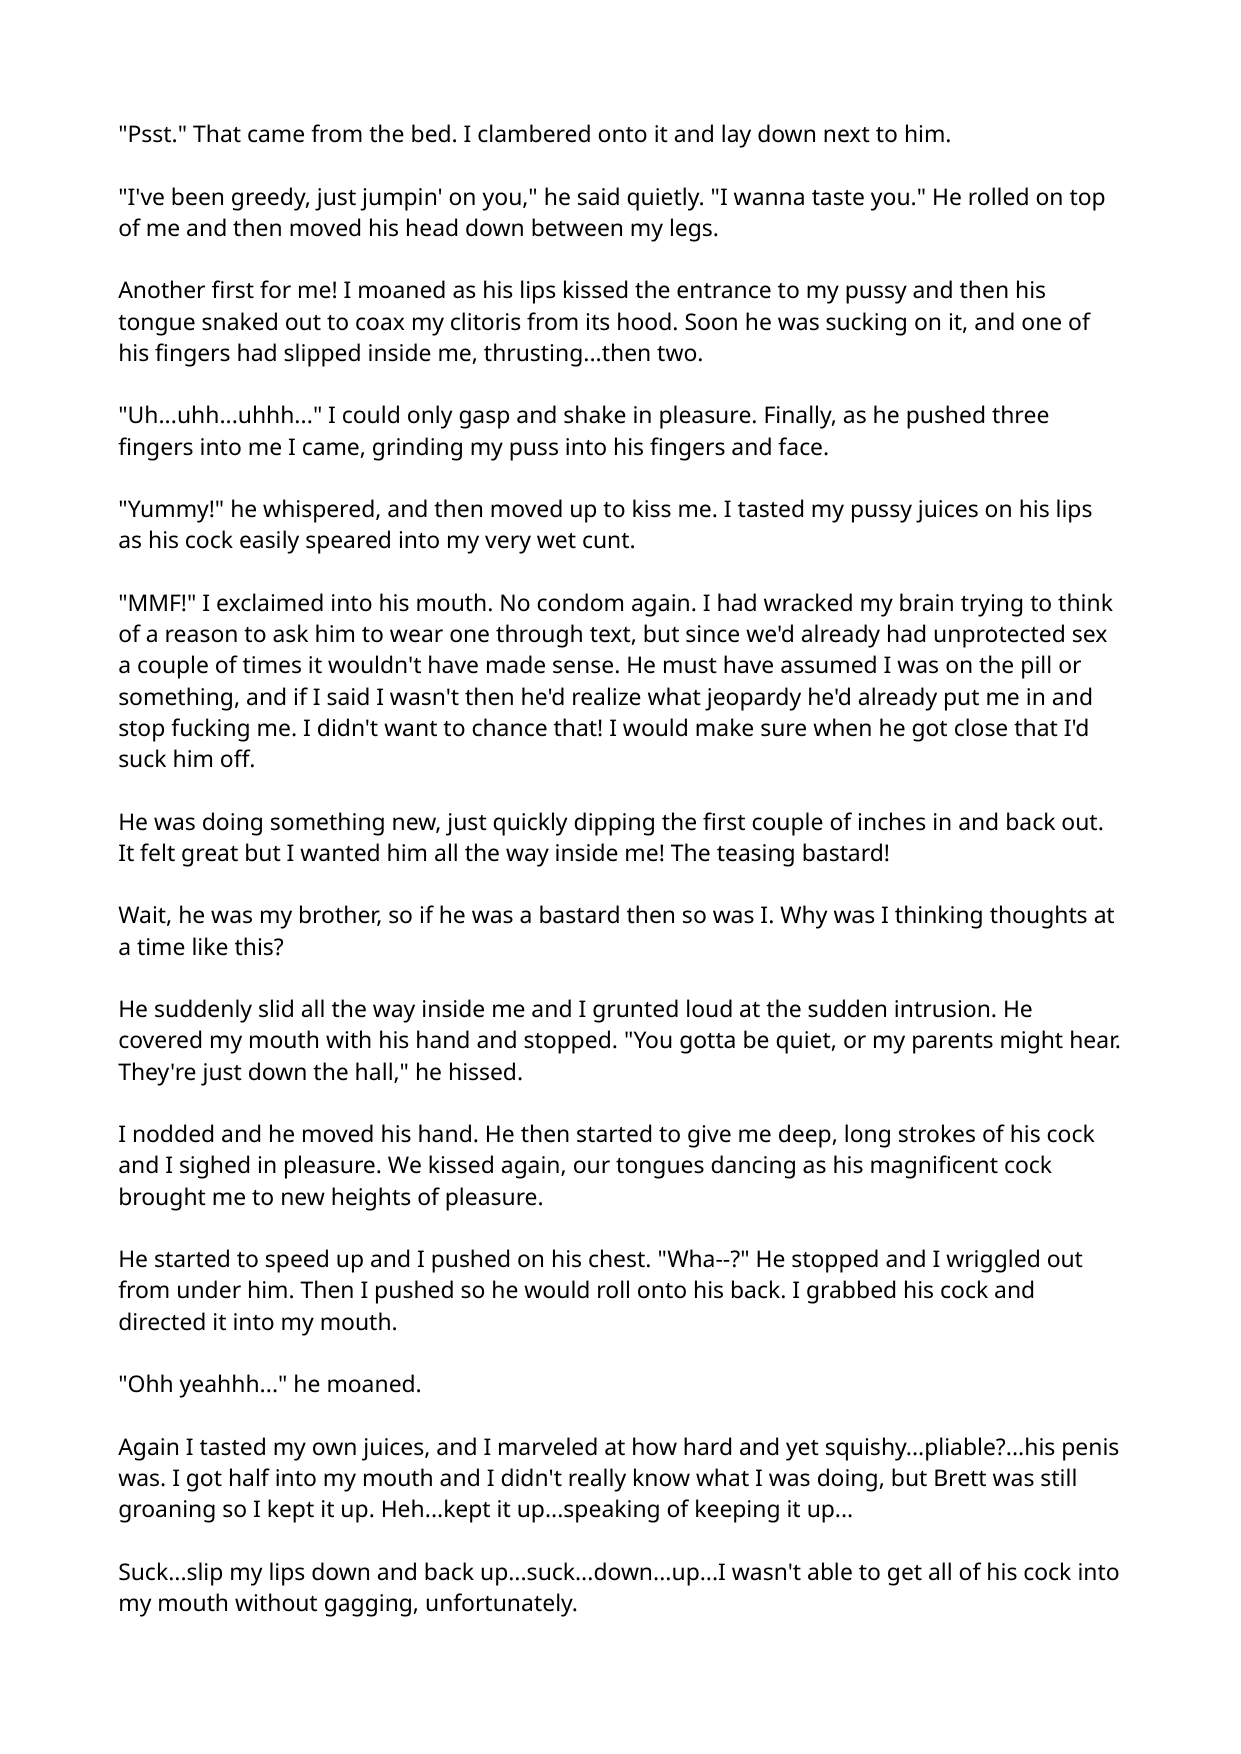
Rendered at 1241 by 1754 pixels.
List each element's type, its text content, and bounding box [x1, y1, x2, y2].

text I nodded and he moved his hand. He then started to give me deep, long strokes of his cock and I sighed in pleasure. We kissed again, our tongues dancing as his magnificent cock brought me to new heights of pleasure. [118, 1118, 1122, 1212]
text "Uh...uhh...uhhh..." I could only gasp and shake in pleasure. Finally, as he pushed three fingers into me I came, grinding my puss into his fingers and face. [118, 399, 1122, 462]
text Wait, he was my brother, so if he was a bastard then so was I. Why was I thinking thoughts at a time like this? [118, 899, 1122, 962]
text He suddenly slid all the way inside me and I grunted loud at the sudden intrusion. He covered my mouth with his hand and stopped. "You gotta be quiet, or my parents might hear. They're just down the hall," he hissed. [118, 993, 1122, 1087]
text "MMF!" I exclaimed into his mouth. No condom again. I had wracked my brain trying to think of a reason to ask him to wear one through text, but since we'd already had unprotected sex a couple of times it wouldn't have made sense. He must have assumed I was on the pill or something, and if I said I wasn't then he'd realize what jeopardy he'd already put me in and stop fucking me. I didn't want to chance that! I would make sure when he got close that I'd suck him off. [118, 587, 1122, 774]
text "I've been greedy, just jumpin' on you," he said quietly. "I wanna taste you." He rolled on top of me and then moved his head down between my legs. [118, 181, 1122, 243]
text He started to speed up and I pushed on his chest. "Wha--?" He stopped and I wriggled out from under him. Then I pushed so he would roll onto his back. I grabbed his cock and directed it into my mouth. [118, 1243, 1122, 1337]
text Suck...slip my lips down and back up...suck...down...up...I wasn't able to get all of his cock into my mouth without gagging, unfortunately. [118, 1556, 1122, 1618]
text "Ohh yeahhh..." he moaned. [118, 1368, 1122, 1399]
text Another first for me! I moaned as his lips kissed the entrance to my pussy and then his tongue snaked out to coax my clitoris from its hood. Soon he was sucking on it, and one of his fingers had slipped inside me, thrusting...then two. [118, 274, 1122, 368]
text "Psst." That came from the bed. I clambered onto it and lay down next to him. [118, 118, 1122, 149]
text "Yummy!" he whispered, and then moved up to kiss me. I tasted my pussy juices on his lips as his cock easily speared into my very wet cunt. [118, 493, 1122, 556]
text Again I tasted my own juices, and I marveled at how hard and yet squishy...pliable?...his penis was. I got half into my mouth and I didn't really know what I was doing, but Brett was still groaning so I kept it up. Heh...kept it up...speaking of keeping it up... [118, 1431, 1122, 1524]
text He was doing something new, just quickly dipping the first couple of inches in and back out. It felt great but I wanted him all the way inside me! The teasing bastard! [118, 806, 1122, 868]
